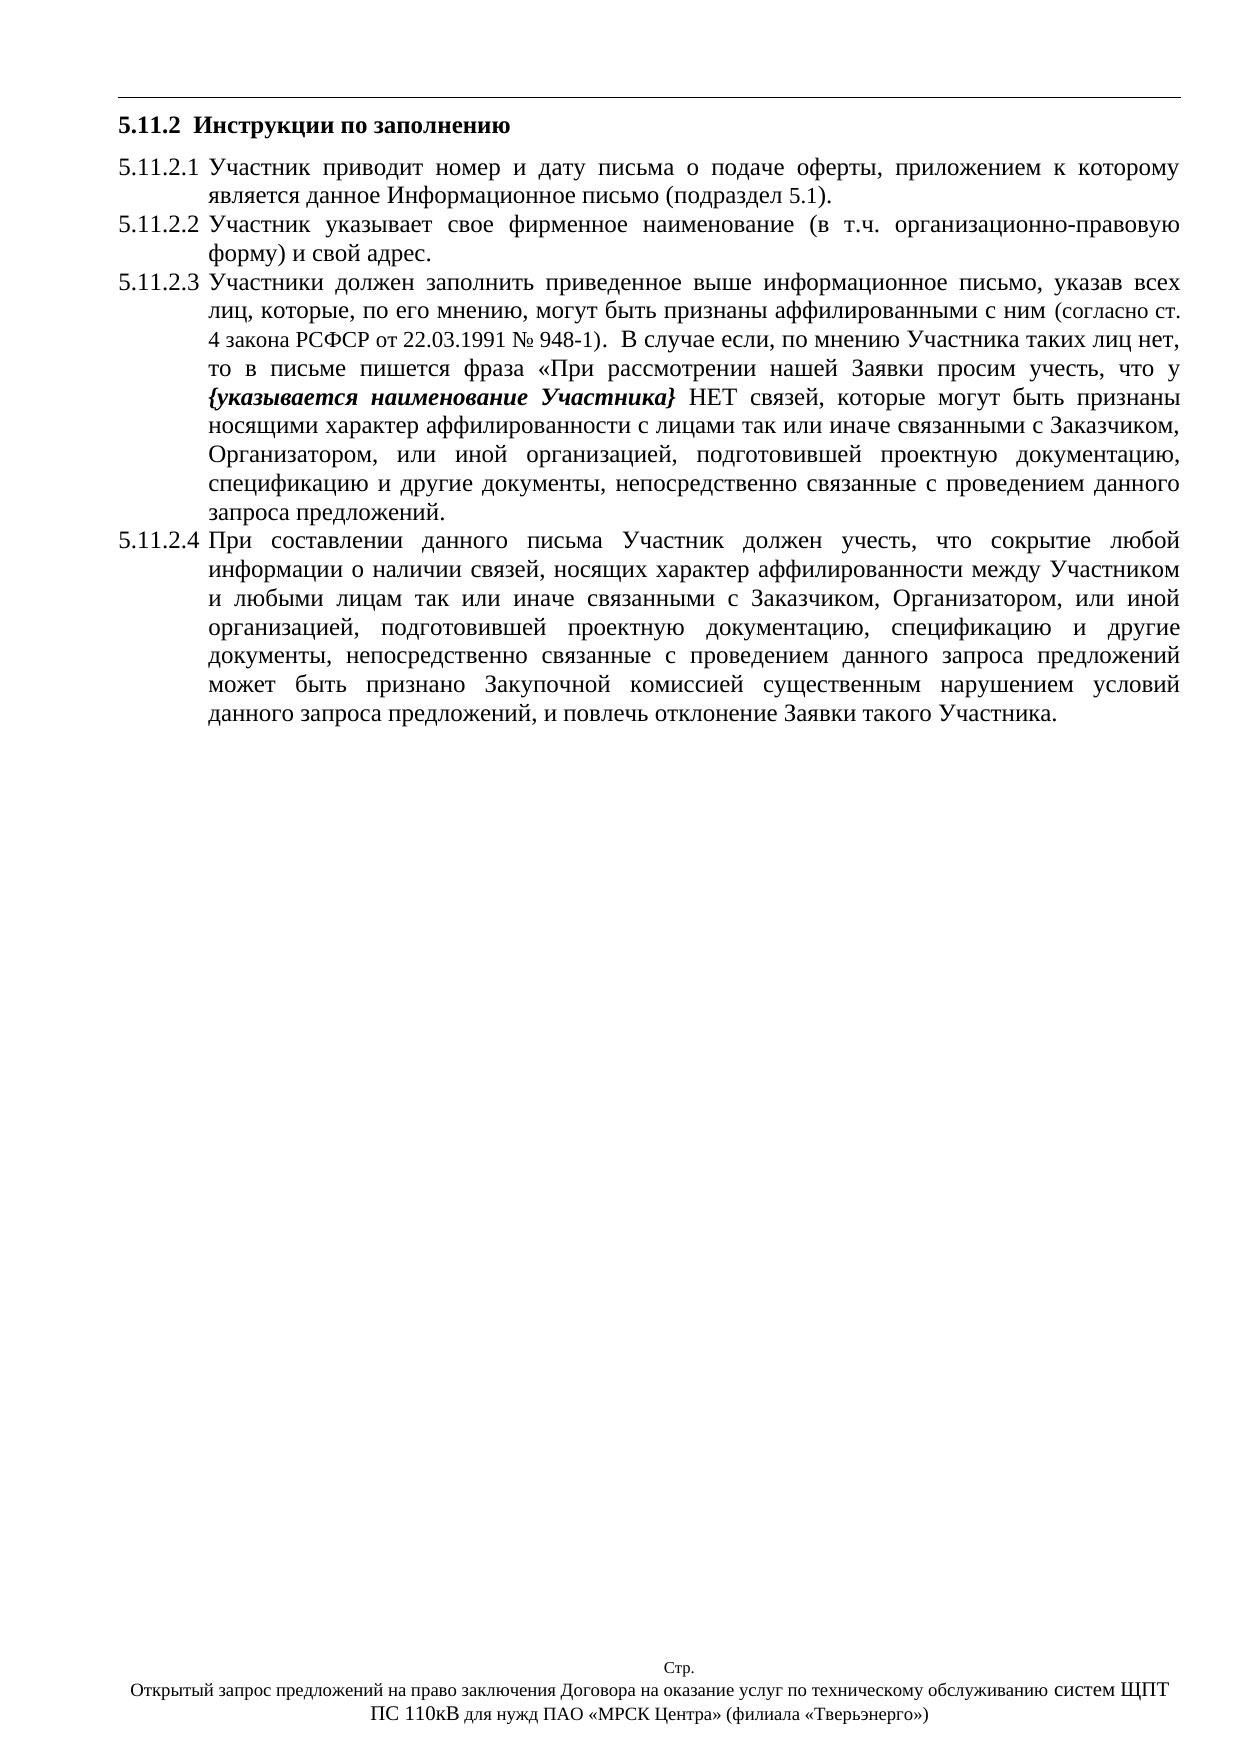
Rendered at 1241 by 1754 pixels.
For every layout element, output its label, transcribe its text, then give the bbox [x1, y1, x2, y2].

list Участники должен заполнить приведенное выше информационное письмо, указав всех лиц, которые, по его мнению, могут быть признаны аффилированными с ним (согласно ст. 4 закона РСФСР от 22.03.1991 № 948-1). В случае если, по мнению Участника таких лиц нет, то в письме пишется фраза «При рассмотрении нашей Заявки просим учесть, что у {указывается наименование Участника} НЕТ связей, которые могут быть признаны носящими характер аффилированности с лицами так или иначе связанными с Заказчиком, Организатором, или иной организацией, подготовившей проектную документацию, спецификацию и другие документы, непосредственно связанные с проведением данного запроса предложений. [118, 267, 1181, 526]
list Участник приводит номер и дату письма о подаче оферты, приложением к которому является данное Информационное письмо (подраздел 5.1). [118, 152, 1181, 209]
list При составлении данного письма Участник должен учесть, что сокрытие любой информации о наличии связей, носящих характер аффилированности между Участником и любыми лицам так или иначе связанными с Заказчиком, Организатором, или иной организацией, подготовившей проектную документацию, спецификацию и другие документы, непосредственно связанные с проведением данного запроса предложений может быть признано Закупочной комиссией существенным нарушением условий данного запроса предложений, и повлечь отклонение Заявки такого Участника. [118, 526, 1181, 727]
list Участник указывает свое фирменное наименование (в т.ч. организационно-правовую форму) и свой адрес. [118, 209, 1181, 267]
subtitle Инструкции по заполнению [118, 111, 1181, 139]
